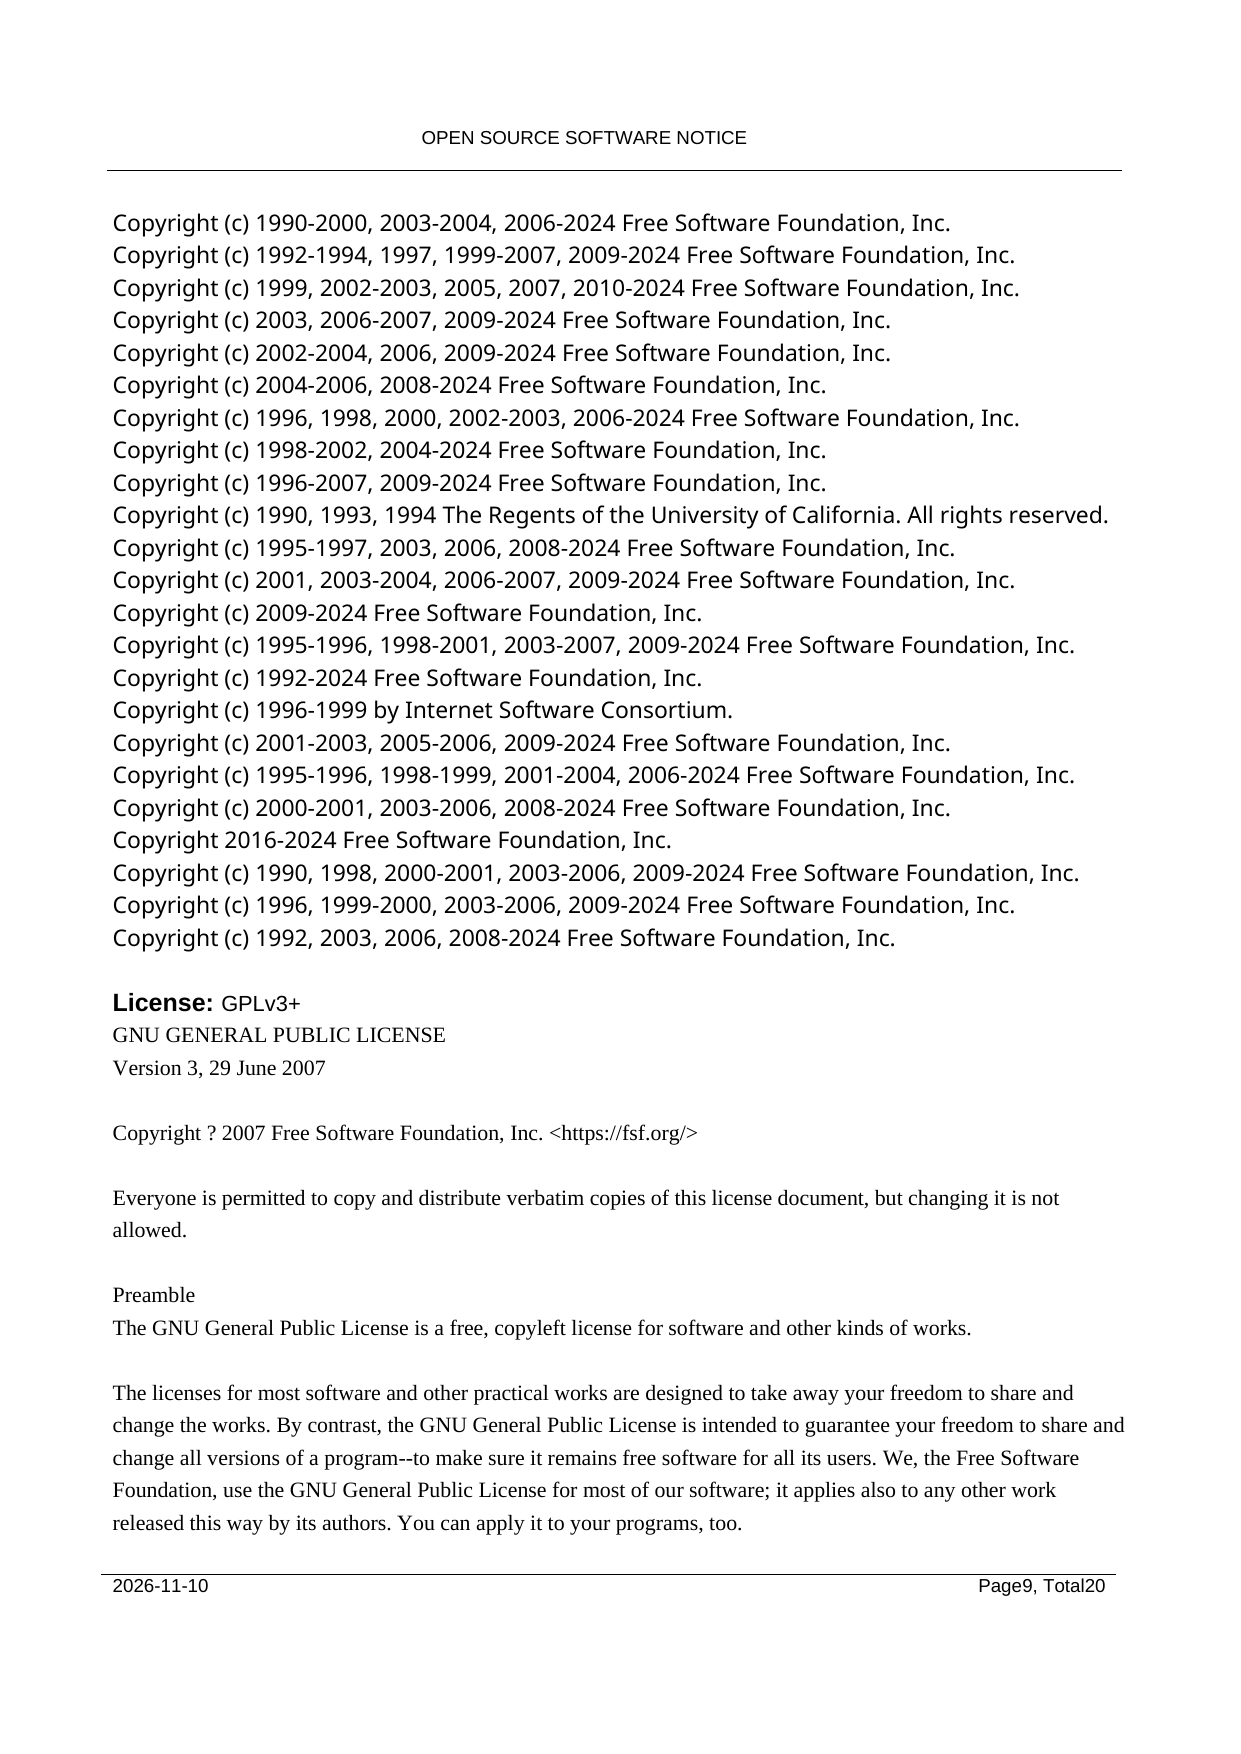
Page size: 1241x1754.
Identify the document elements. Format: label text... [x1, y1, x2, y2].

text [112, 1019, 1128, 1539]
text License: GPLv3+ [112, 986, 1128, 1019]
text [112, 206, 1128, 986]
